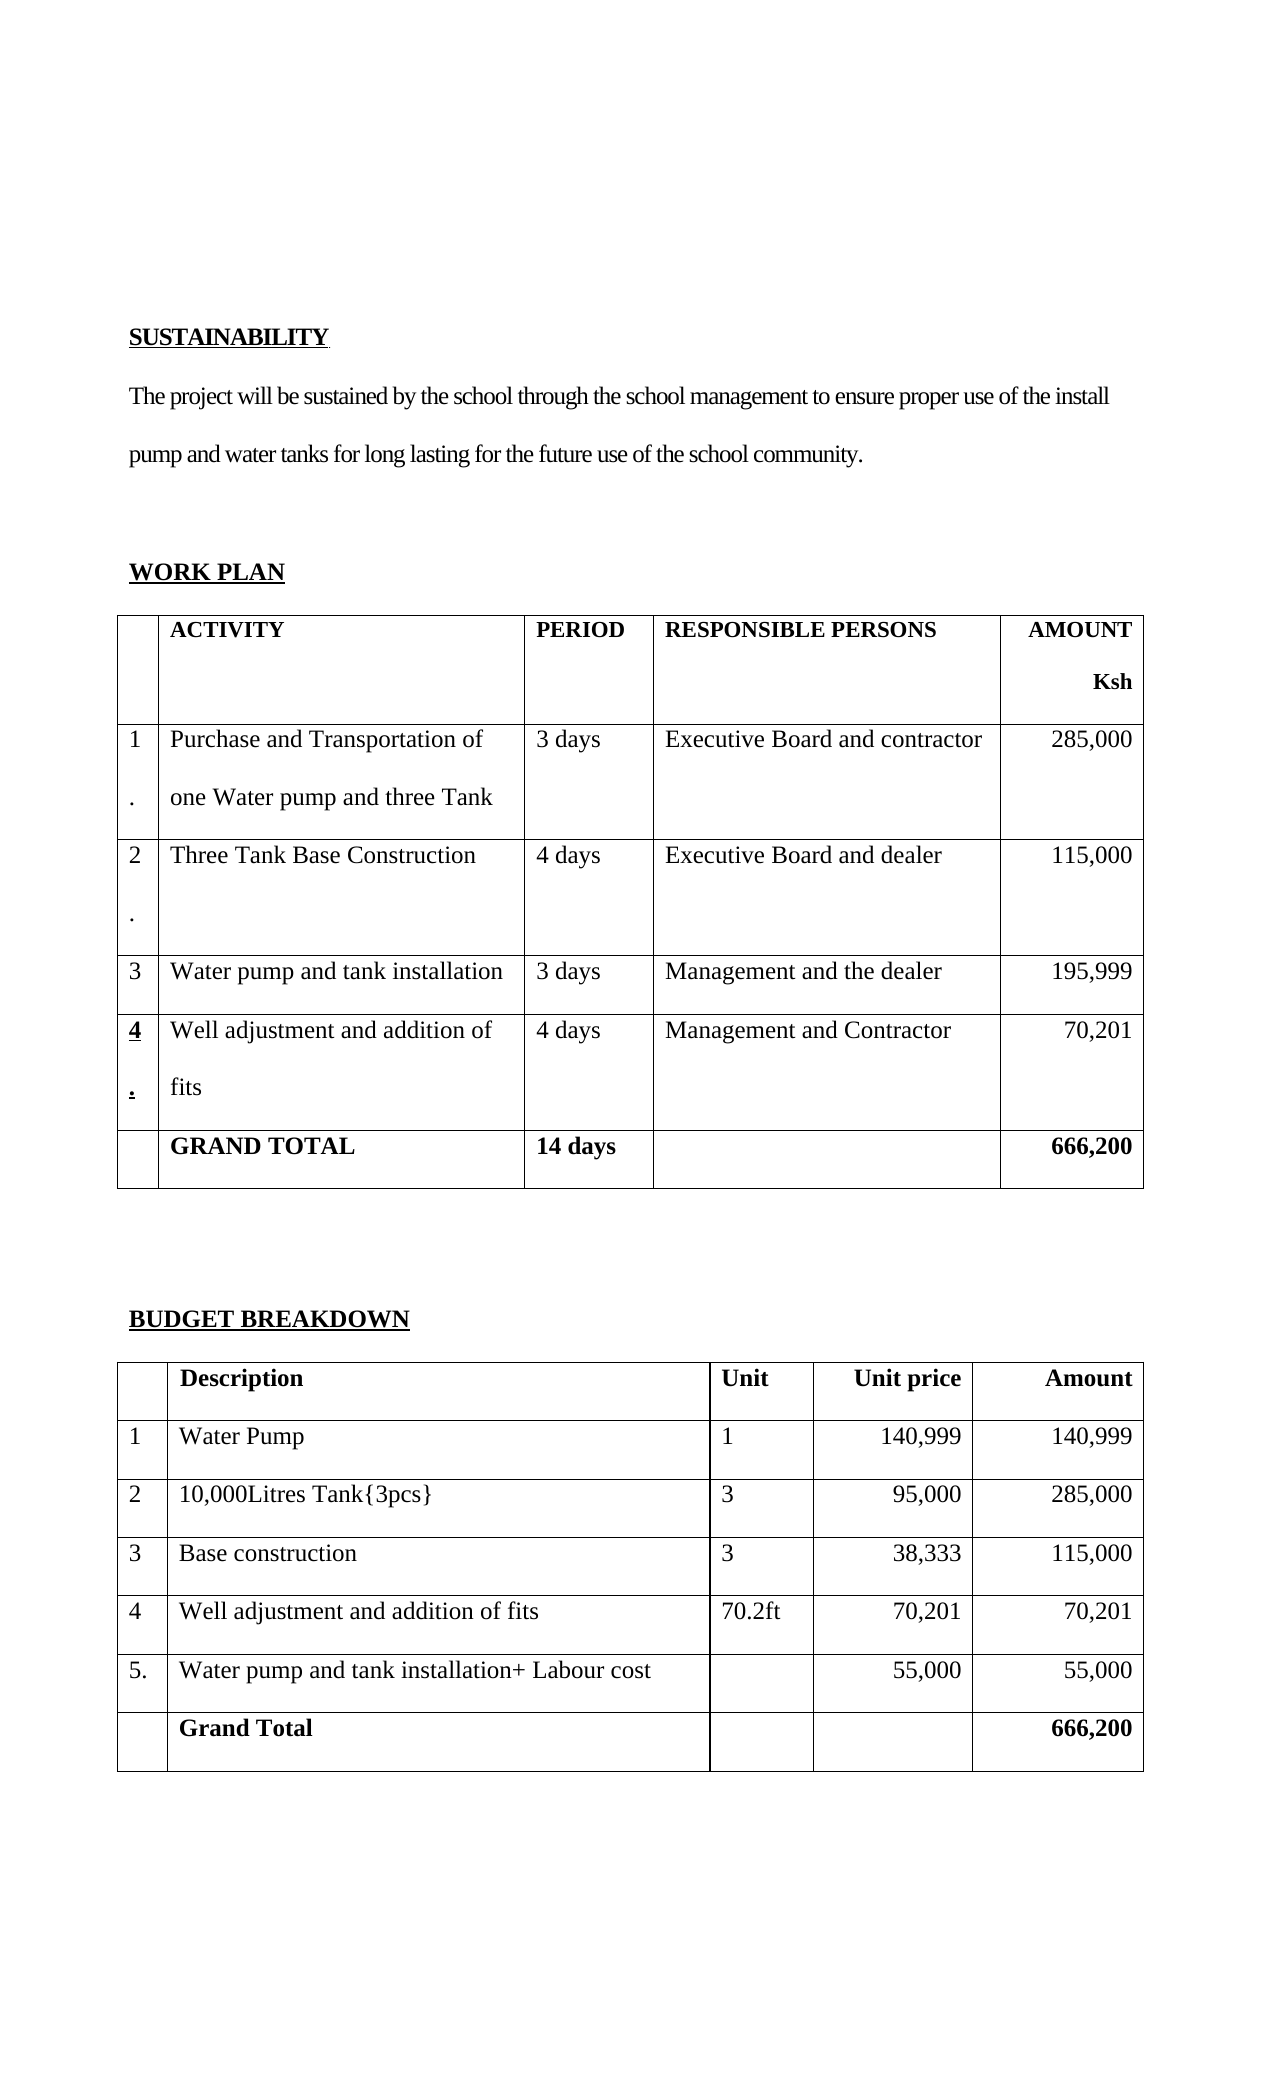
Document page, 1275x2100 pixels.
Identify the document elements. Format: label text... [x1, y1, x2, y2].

table_header Description [168, 1363, 709, 1420]
table_header Amount [973, 1363, 1143, 1420]
table_cell 195,999 [1001, 956, 1143, 1014]
table_cell 140,999 [973, 1421, 1143, 1478]
table_cell 70,201 [814, 1596, 972, 1654]
table_header RESPONSIBLE PERSONS [654, 616, 1000, 723]
table_cell GRAND TOTAL [159, 1131, 524, 1188]
table_cell Water pump and tank installation+ Labour cost [168, 1655, 709, 1712]
table_cell 4 days [525, 840, 653, 955]
table_cell 4. [118, 1015, 158, 1130]
table_cell [711, 1713, 813, 1771]
table_cell Three Tank Base Construction [159, 840, 524, 955]
table_cell Well adjustment and addition of fits [159, 1015, 524, 1130]
table_cell Water pump and tank installation [159, 956, 524, 1014]
table_cell 5. [118, 1655, 167, 1712]
table_cell 1 [711, 1421, 813, 1478]
text SUSTAINABILITY [129, 322, 1143, 350]
table_cell 666,200 [973, 1713, 1143, 1771]
table_cell 70,201 [973, 1596, 1143, 1654]
table_cell Executive Board and contractor [654, 725, 1000, 839]
text WORK PLAN [129, 557, 1143, 586]
table_cell 140,999 [814, 1421, 972, 1478]
table_cell Well adjustment and addition of fits [168, 1596, 709, 1654]
table_header PERIOD [525, 616, 653, 723]
table_cell [654, 1131, 1000, 1188]
table_cell 4 days [525, 1015, 653, 1130]
table_header Unit price [814, 1363, 972, 1420]
table_cell Base construction [168, 1538, 709, 1595]
table_cell 2. [118, 840, 158, 955]
table_cell 38,333 [814, 1538, 972, 1595]
table_cell [814, 1713, 972, 1771]
table_cell 3 [711, 1538, 813, 1595]
text BUDGET BREAKDOWN [129, 1304, 1143, 1333]
table_cell 115,000 [1001, 840, 1143, 955]
table_cell [118, 1713, 167, 1771]
table_cell 3 [118, 956, 158, 1014]
table_header AMOUNT Ksh [1001, 616, 1143, 723]
table_cell 115,000 [973, 1538, 1143, 1595]
table_cell 3 [711, 1480, 813, 1537]
table_cell Purchase and Transportation of one Water pump and three Tank [159, 725, 524, 839]
table_cell [118, 1131, 158, 1188]
table_cell 1. [118, 725, 158, 839]
table_cell 1 [118, 1421, 167, 1478]
table_cell [711, 1655, 813, 1712]
table_cell 4 [118, 1596, 167, 1654]
table_cell 3 days [525, 956, 653, 1014]
table_cell Water Pump [168, 1421, 709, 1478]
table_header Unit [711, 1363, 813, 1420]
table_cell 10,000Litres Tank{3pcs} [168, 1480, 709, 1537]
table_cell 55,000 [973, 1655, 1143, 1712]
table_header [118, 1363, 167, 1420]
table_cell 285,000 [1001, 725, 1143, 839]
table_cell Management and the dealer [654, 956, 1000, 1014]
table_header ACTIVITY [159, 616, 524, 723]
table_cell 55,000 [814, 1655, 972, 1712]
table_cell 3 days [525, 725, 653, 839]
table_cell 95,000 [814, 1480, 972, 1537]
table_cell 70,201 [1001, 1015, 1143, 1130]
table_cell Grand Total [168, 1713, 709, 1771]
table_cell 285,000 [973, 1480, 1143, 1537]
text The project will be sustained by the school through the school management to ensure proper use of the install pump and water tanks for long lasting for the future use of the school community. [129, 382, 1143, 468]
table_cell 666,200 [1001, 1131, 1143, 1188]
table_cell 2 [118, 1480, 167, 1537]
table_cell 70.2ft [711, 1596, 813, 1654]
table_cell 14 days [525, 1131, 653, 1188]
table_header [118, 616, 158, 723]
table_cell Executive Board and dealer [654, 840, 1000, 955]
table_cell 3 [118, 1538, 167, 1595]
table_cell Management and Contractor [654, 1015, 1000, 1130]
